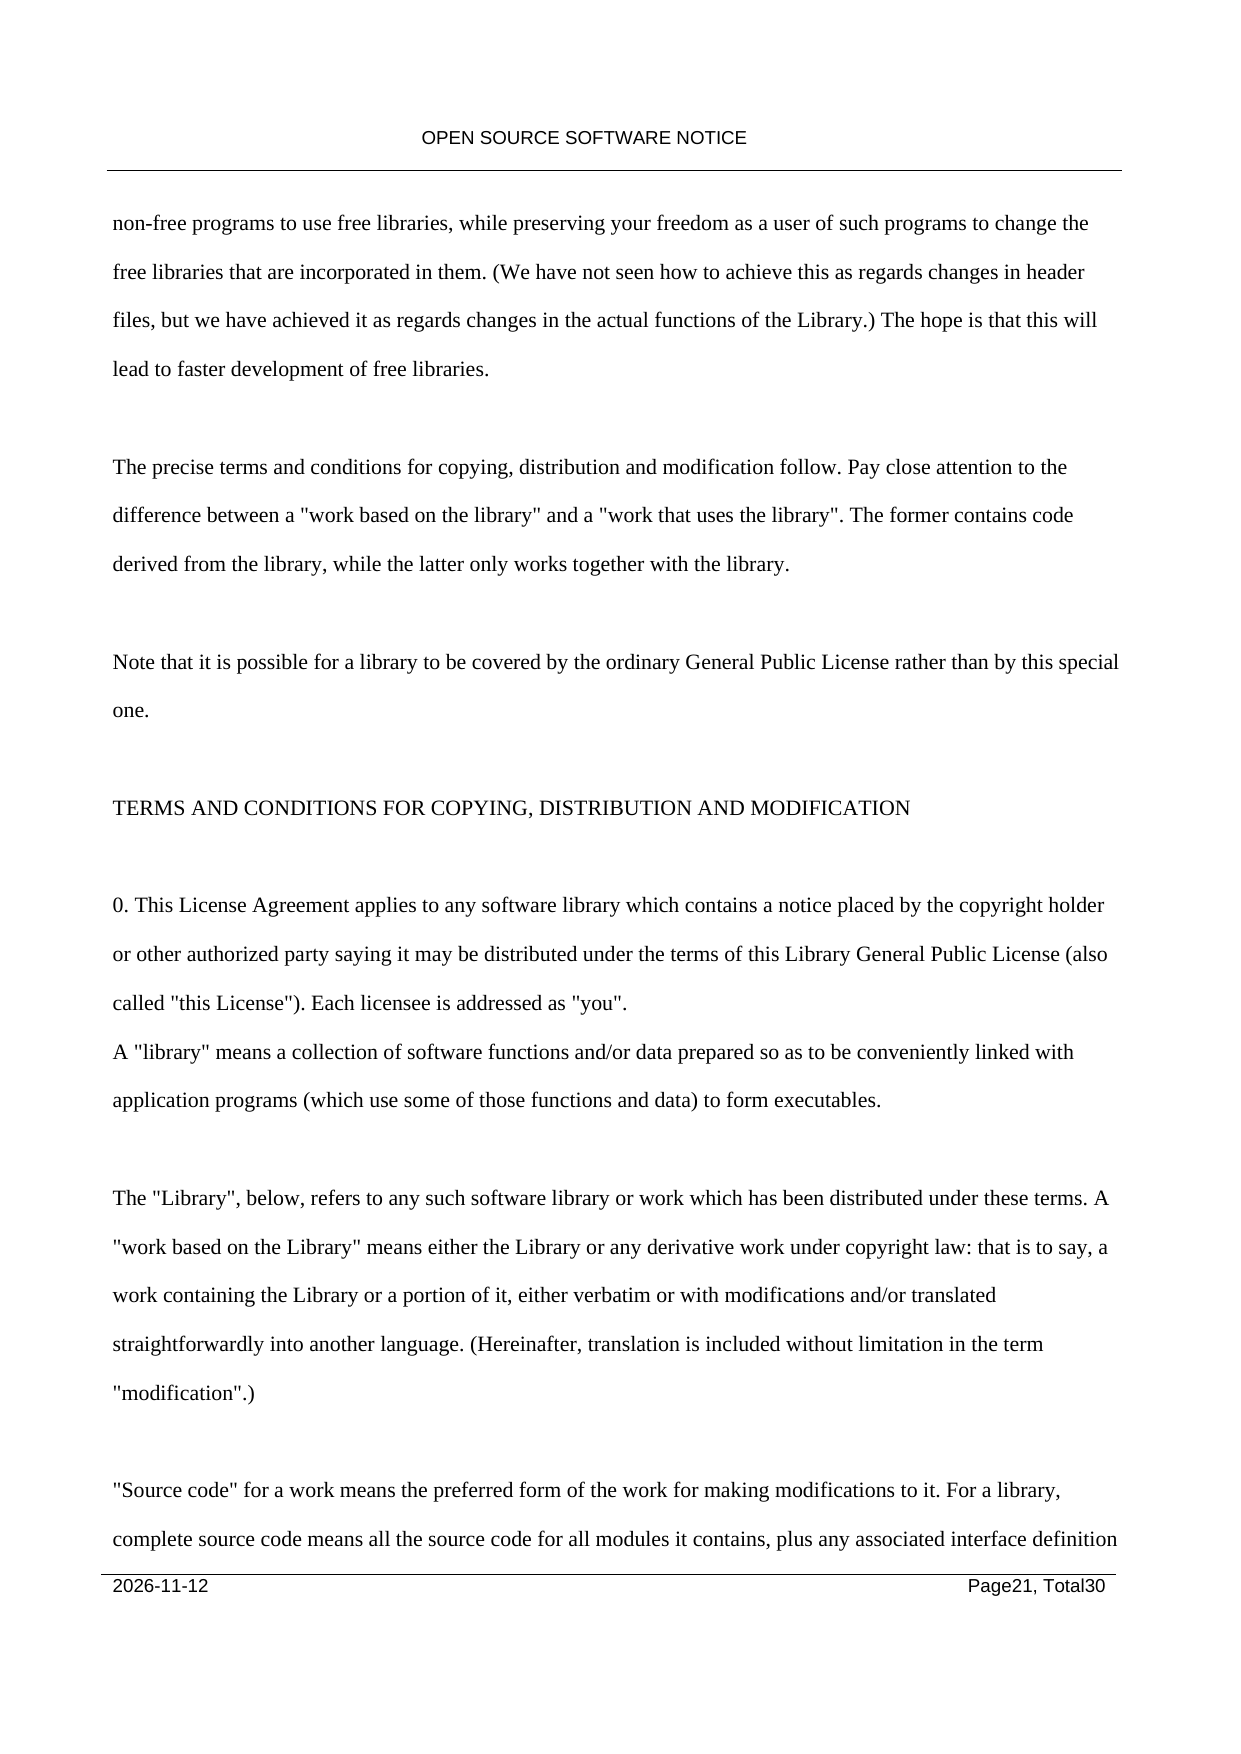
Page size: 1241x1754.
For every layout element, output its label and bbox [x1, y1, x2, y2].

text [112, 206, 1128, 1555]
